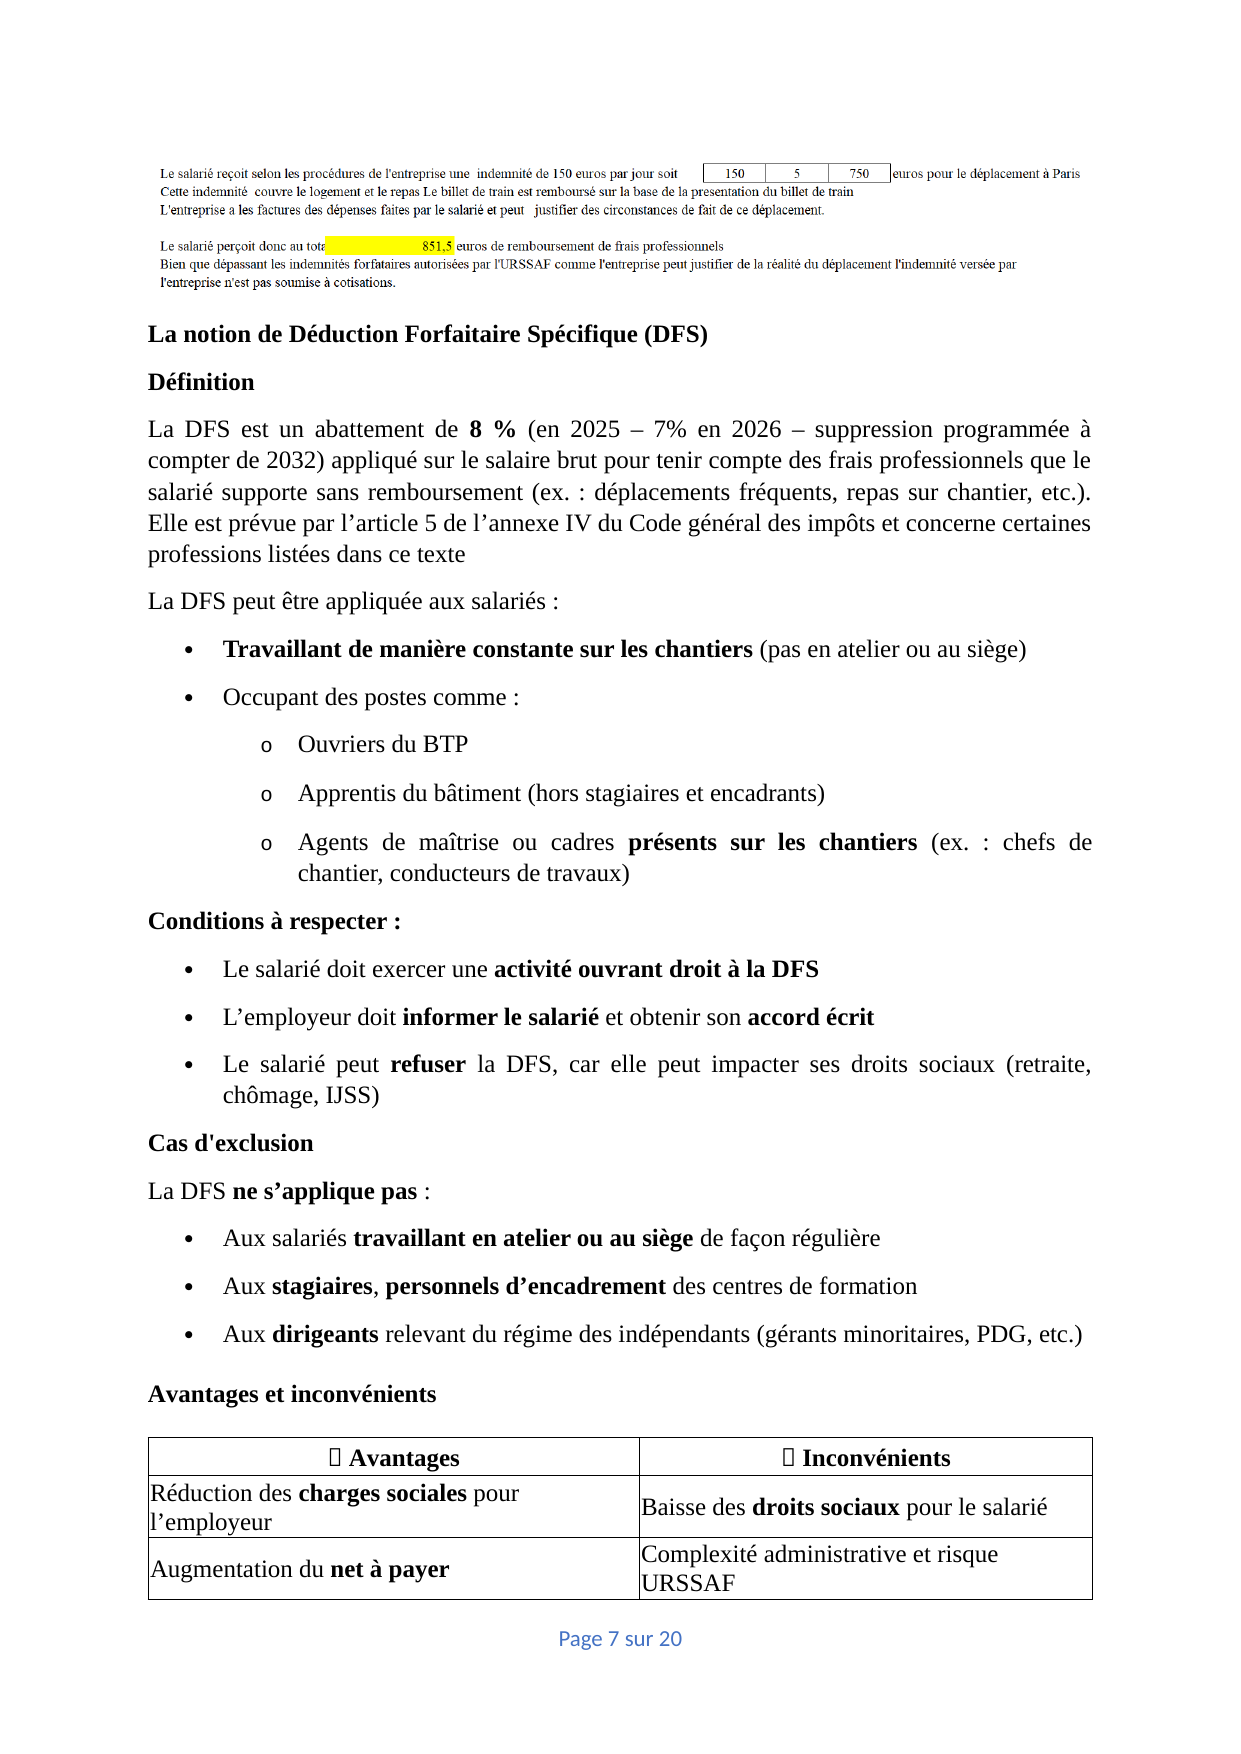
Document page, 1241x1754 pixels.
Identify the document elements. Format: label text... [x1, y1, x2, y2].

table_cell Réduction des charges sociales pour l’employeur [149, 1476, 639, 1537]
table_cell Baisse des droits sociaux pour le salarié [640, 1476, 1092, 1537]
list Aux salariés travaillant en atelier ou au siège de façon régulière [185, 1223, 1093, 1252]
text Conditions à respecter : [148, 906, 1093, 935]
list Le salarié peut refuser la DFS, car elle peut impacter ses droits sociaux (retraite, chômage, IJSS) [185, 1049, 1093, 1109]
list Aux stagiaires, personnels d’encadrement des centres de formation [185, 1271, 1093, 1300]
text Avantages et inconvénients [148, 1379, 1093, 1408]
list L’employeur doit informer le salarié et obtenir son accord écrit [185, 1002, 1093, 1030]
list Agents de maîtrise ou cadres présents sur les chantiers (ex. : chefs de chantier, conducteurs de travaux) [260, 827, 1093, 887]
table_header ❌ Inconvénients [640, 1438, 1092, 1475]
text Cas d'exclusion [148, 1128, 1093, 1157]
text La notion de Déduction Forfaitaire Spécifique (DFS) [148, 319, 1093, 348]
list Travaillant de manière constante sur les chantiers (pas en atelier ou au siège) [185, 634, 1093, 663]
table_cell Augmentation du net à payer [149, 1538, 639, 1598]
list Aux dirigeants relevant du régime des indépendants (gérants minoritaires, PDG, etc.) [185, 1319, 1093, 1348]
picture [147, 147, 1093, 301]
list Apprentis du bâtiment (hors stagiaires et encadrants) [260, 778, 1093, 808]
list Ouvriers du BTP [260, 729, 1093, 759]
table_header ✅ Avantages [149, 1438, 639, 1475]
text La DFS est un abattement de 8 % (en 2025 – 7% en 2026 – suppression programmée à compter de 2032) appliqué sur le salaire brut pour tenir compte des frais professionnels que le salarié supporte sans remboursement (ex. : déplacements fréquents, repas sur chantier, etc.). Elle est prévue par l’article 5 de l’annexe IV du Code général des impôts et concerne certaines professions listées dans ce texte [148, 414, 1093, 567]
table_cell Complexité administrative et risque URSSAF [640, 1538, 1092, 1598]
text La DFS ne s’applique pas : [148, 1176, 1093, 1204]
text Définition [148, 367, 1093, 396]
list Le salarié doit exercer une activité ouvrant droit à la DFS [185, 954, 1093, 983]
text La DFS peut être appliquée aux salariés : [148, 586, 1093, 615]
list Occupant des postes comme : [185, 682, 1093, 711]
